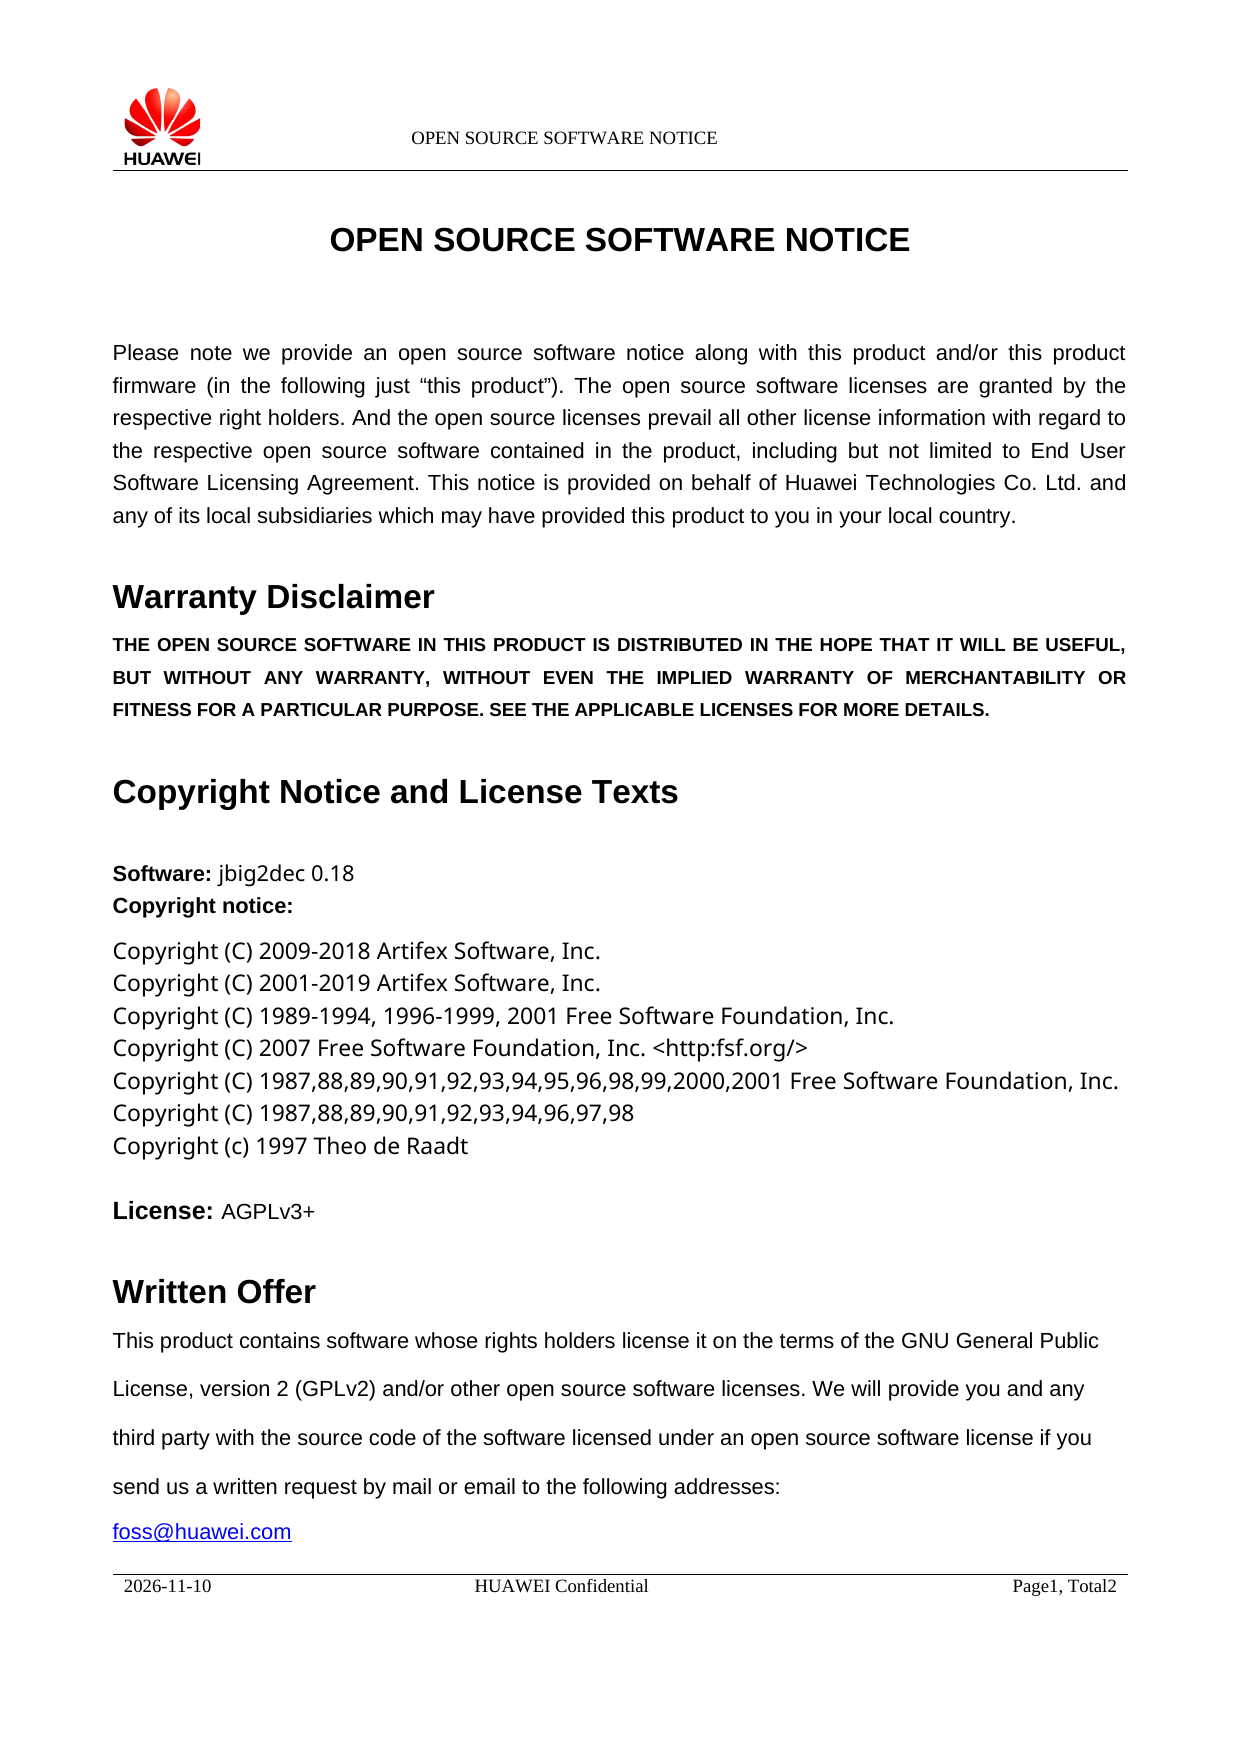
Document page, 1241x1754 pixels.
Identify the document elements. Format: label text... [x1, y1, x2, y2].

text Please note we provide an open source software notice along with this product and/or this product firmware (in the following just “this product”). The open source software licenses are granted by the respective right holders. And the open source licenses prevail all other license information with regard to the respective open source software contained in the product, including but not limited to End User Software Licensing Agreement. This notice is provided on behalf of Huawei Technologies Co. Ltd. and any of its local subsidiaries which may have provided this product to you in your local country. [112, 336, 1128, 531]
text The open source software in this product is distributed in the hope that it will be useful, but WITHOUT ANY WARRANTY, without even the implied warranty of MERCHANTABILITY or FITNESS FOR A PARTICULAR PURPOSE. See the applicable licenses for more details. [112, 629, 1128, 726]
text OPEN SOURCE SOFTWARE NOTICE [112, 206, 1128, 271]
text Copyright (C) 2009-2018 Artifex Software, Inc. Copyright (C) 2001-2019 Artifex Software, Inc. Copyright (C) 1989-1994, 1996-1999, 2001 Free Software Foundation, Inc. Copyright (C) 2007 Free Software Foundation, Inc. <http:fsf.org/> Copyright (C) 1987,88,89,90,91,92,93,94,95,96,98,99,2000,2001 Free Software Foundation, Inc. Copyright (C) 1987,88,89,90,91,92,93,94,96,97,98 Copyright (c) 1997 Theo de Raadt [112, 934, 1128, 1194]
text Warranty Disclaimer [112, 564, 1128, 629]
text Copyright notice: [112, 889, 1128, 921]
text foss@huawei.com [112, 1515, 1128, 1548]
text Written Offer [112, 1259, 1128, 1324]
text This product contains software whose rights holders license it on the terms of the GNU General Public License, version 2 (GPLv2) and/or other open source software licenses. We will provide you and any third party with the source code of the software licensed under an open source software license if you send us a written request by mail or email to the following addresses: [112, 1324, 1128, 1503]
text Copyright Notice and License Texts [112, 759, 1128, 824]
text License: AGPLv3+ [112, 1194, 1128, 1226]
title Software: jbig2dec 0.18 [112, 856, 1128, 889]
picture [124, 88, 201, 165]
